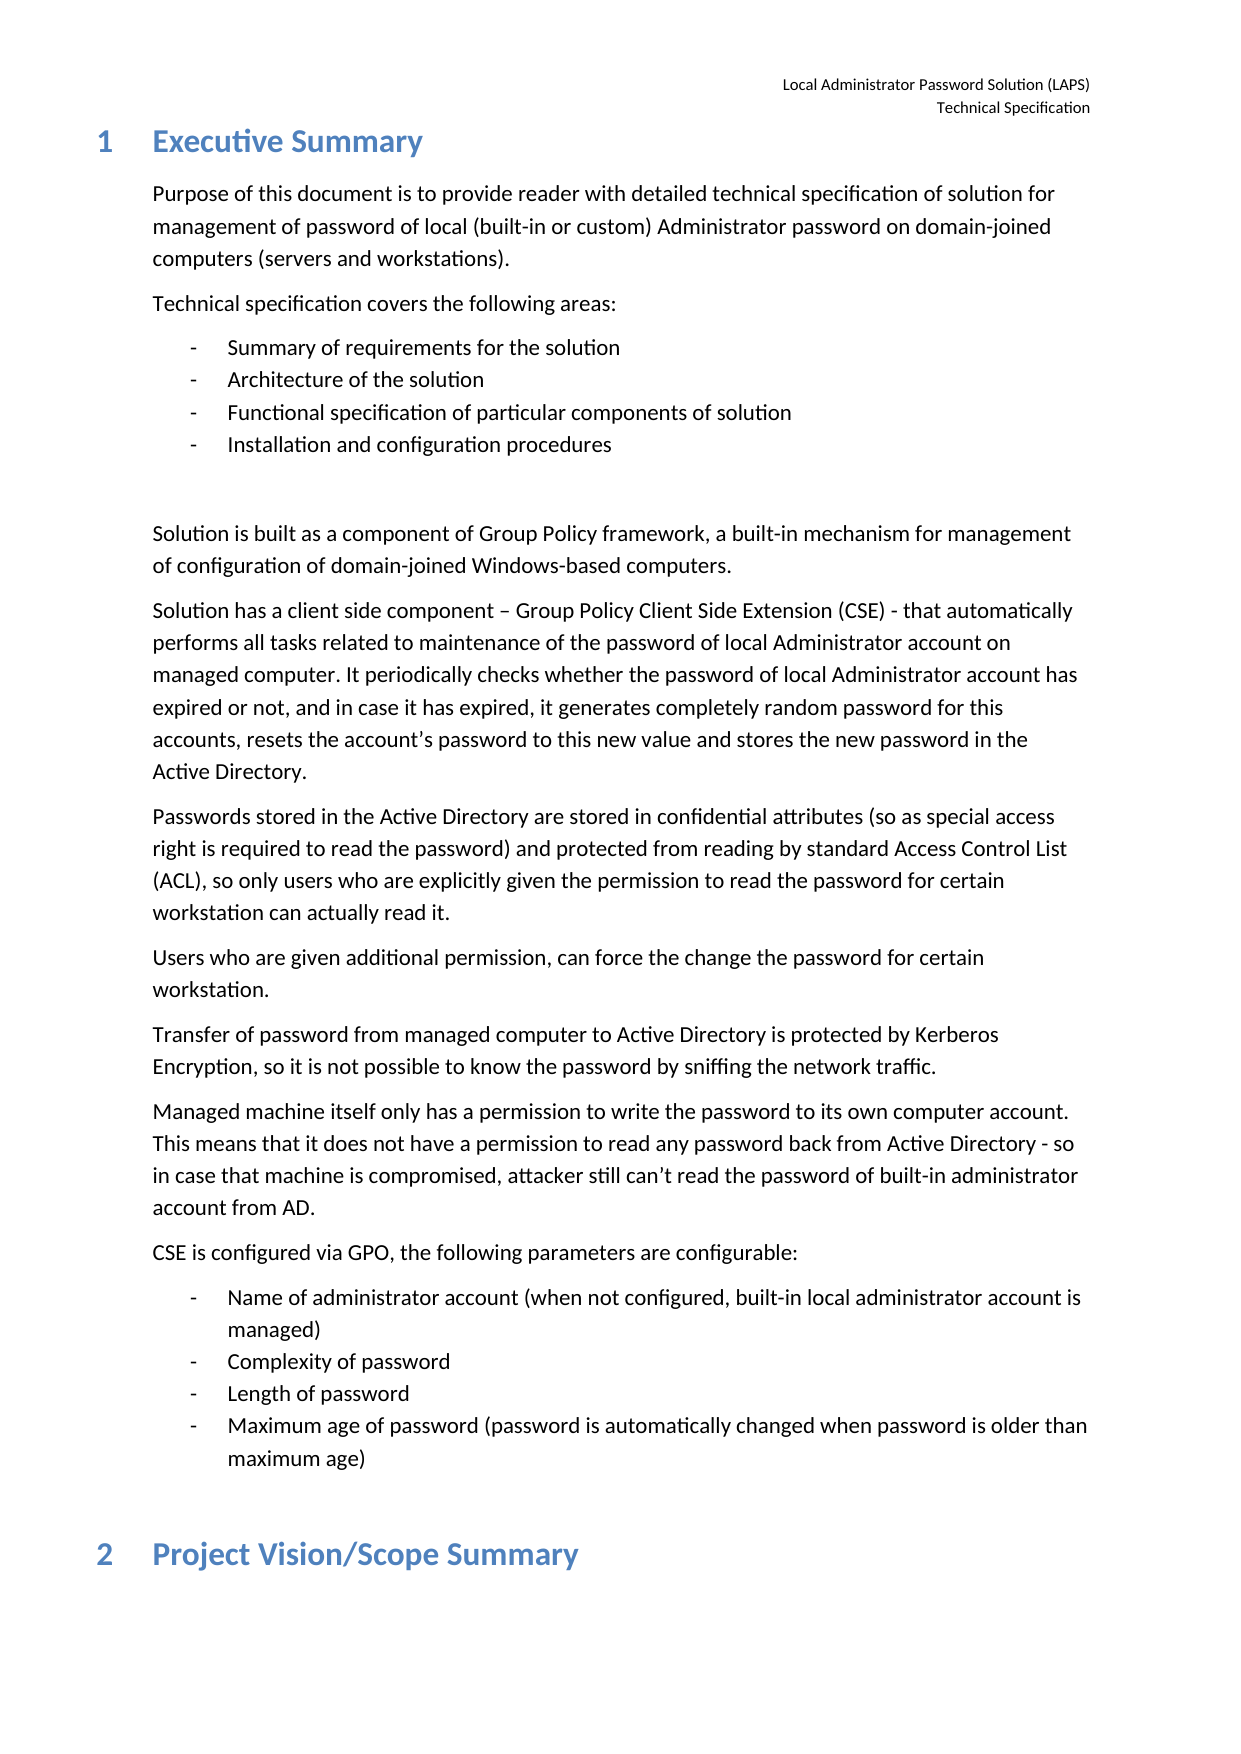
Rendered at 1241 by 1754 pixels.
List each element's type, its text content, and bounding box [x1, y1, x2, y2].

list Installation and configuration procedures [190, 430, 1090, 458]
text Purpose of this document is to provide reader with detailed technical specification of solution for management of password of local (built-in or custom) Administrator password on domain-joined computers (servers and workstations). [152, 179, 1090, 272]
text Solution has a client side component – Group Policy Client Side Extension (CSE) - that automatically performs all tasks related to maintenance of the password of local Administrator account on managed computer. It periodically checks whether the password of local Administrator account has expired or not, and in case it has expired, it generates completely random password for this accounts, resets the account’s password to this new value and stores the new password in the Active Directory. [152, 596, 1090, 785]
subtitle Project Vision/Scope Summary [96, 1533, 1090, 1574]
list Functional specification of particular components of solution [190, 398, 1090, 426]
text Solution is built as a component of Group Policy framework, a built-in mechanism for management of configuration of domain-joined Windows-based computers. [152, 519, 1090, 579]
text Transfer of password from managed computer to Active Directory is protected by Kerberos Encryption, so it is not possible to know the password by sniffing the network traffic. [152, 1020, 1090, 1080]
text Technical specification covers the following areas: [152, 289, 1090, 317]
list Maximum age of password (password is automatically changed when password is older than maximum age) [190, 1411, 1090, 1472]
list Summary of requirements for the solution [190, 333, 1090, 361]
text Users who are given additional permission, can force the change the password for certain workstation. [152, 943, 1090, 1003]
list Complexity of password [190, 1347, 1090, 1375]
subtitle Executive Summary [96, 120, 1090, 161]
text Managed machine itself only has a permission to write the password to its own computer account. This means that it does not have a permission to read any password back from Active Directory - so in case that machine is compromised, attacker still can’t read the password of built-in administrator account from AD. [152, 1097, 1090, 1221]
text Passwords stored in the Active Directory are stored in confidential attributes (so as special access right is required to read the password) and protected from reading by standard Access Control List (ACL), so only users who are explicitly given the permission to read the password for certain workstation can actually read it. [152, 802, 1090, 926]
list Name of administrator account (when not configured, built-in local administrator account is managed) [190, 1283, 1090, 1343]
list Length of password [190, 1379, 1090, 1407]
text CSE is configured via GPO, the following parameters are configurable: [152, 1238, 1090, 1266]
list Architecture of the solution [190, 366, 1090, 393]
